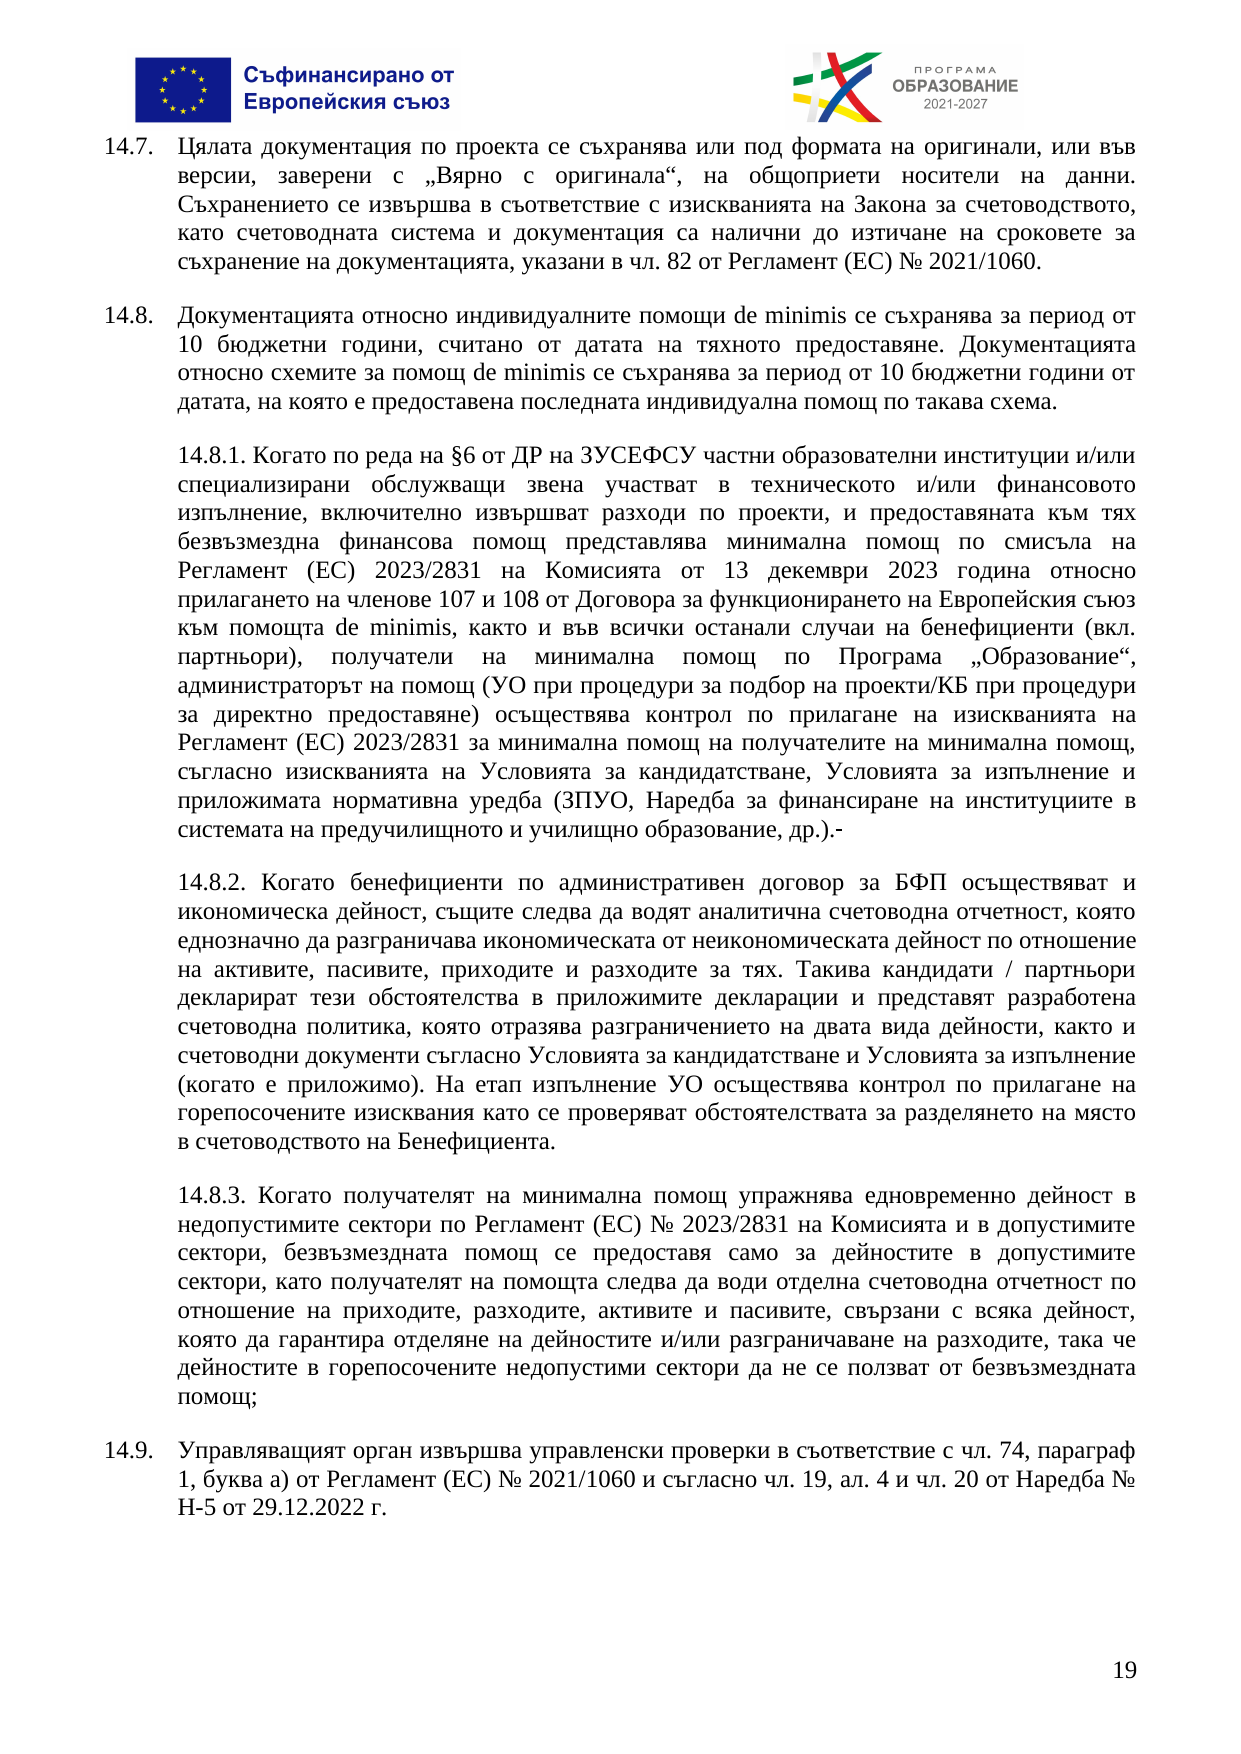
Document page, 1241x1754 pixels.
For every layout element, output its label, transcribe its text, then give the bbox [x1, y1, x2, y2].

text 14.7. Цялата документация по проекта се съхранява или под формата на оригинали, или във версии, заверени с „Вярно с оригинала“, на общоприети носители на данни. Съхранението се извършва в съответствие с изискванията на Закона за счетоводството, като счетоводната система и документация са налични до изтичане на сроковете за съхранение на документацията, указани в чл. 82 от Регламент (ЕС) № 2021/1060. [103, 131, 1137, 275]
picture [783, 44, 1024, 129]
text 14.8.1. Когато по реда на §6 от ДР на ЗУСЕФСУ частни образователни институции и/или специализирани обслужващи звена участват в техническото и/или финансовото изпълнение, включително извършват разходи по проекти, и предоставяната към тях безвъзмездна финансова помощ представлява минимална помощ по смисъла на Регламент (ЕС) 2023/2831 на Комисията от 13 декември 2023 година относно прилагането на членове 107 и 108 от Договора за функционирането на Европейския съюз към помощта de minimis, както и във всички останали случаи на бенефициенти (вкл. партньори), получатели на минимална помощ по Програма „Образование“, администраторът на помощ (УО при процедури за подбор на проекти/КБ при процедури за директно предоставяне) осъществява контрол по прилагане на изискванията на Регламент (ЕС) 2023/2831 за минимална помощ на получателите на минимална помощ, съгласно изискванията на Условията за кандидатстване, Условията за изпълнение и приложимата нормативна уредба (ЗПУО, Наредба за финансиране на институциите в системата на предучилищното и училищно образование, др.). [177, 440, 1137, 842]
picture [126, 48, 462, 131]
text 14.8.3. Когато получателят на минимална помощ упражнява едновременно дейност в недопустимите сектори по Регламент (ЕС) № 2023/2831 на Комисията и в допустимите сектори, безвъзмездната помощ се предоставя само за дейностите в допустимите сектори, като получателят на помощта следва да води отделна счетоводна отчетност по отношение на приходите, разходите, активите и пасивите, свързани с всяка дейност, която да гарантира отделяне на дейностите и/или разграничаване на разходите, така че дейностите в горепосочените недопустими сектори да не се ползват от безвъзмездната помощ; [177, 1180, 1137, 1410]
text 14.8. Документацията относно индивидуалните помощи de minimis се съхранява за период от 10 бюджетни години, считано от датата на тяхното предоставяне. Документацията относно схемите за помощ de minimis се съхранява за период от 10 бюджетни години от датата, на която е предоставена последната индивидуална помощ по такава схема. [103, 300, 1137, 415]
text 14.8.2. Когато бенефициенти по административен договор за БФП осъществяват и икономическа дейност, същите следва да водят аналитична счетоводна отчетност, която еднозначно да разграничава икономическата от неикономическата дейност по отношение на активите, пасивите, приходите и разходите за тях. Такива кандидати / партньори декларират тези обстоятелства в приложимите декларации и представят разработена счетоводна политика, която отразява разграничението на двата вида дейности, както и счетоводни документи съгласно Условията за кандидатстване и Условията за изпълнение (когато е приложимо). На етап изпълнение УО осъществява контрол по прилагане на горепосочените изисквания като се проверяват обстоятелствата за разделянето на място в счетоводството на Бенефициента. [177, 867, 1137, 1155]
text 14.9. Управляващият орган извършва управленски проверки в съответствие с чл. 74, параграф 1, буква а) от Регламент (ЕС) № 2021/1060 и съгласно чл. 19, ал. 4 и чл. 20 от Наредба № Н-5 от 29.12.2022 г. [103, 1435, 1137, 1521]
